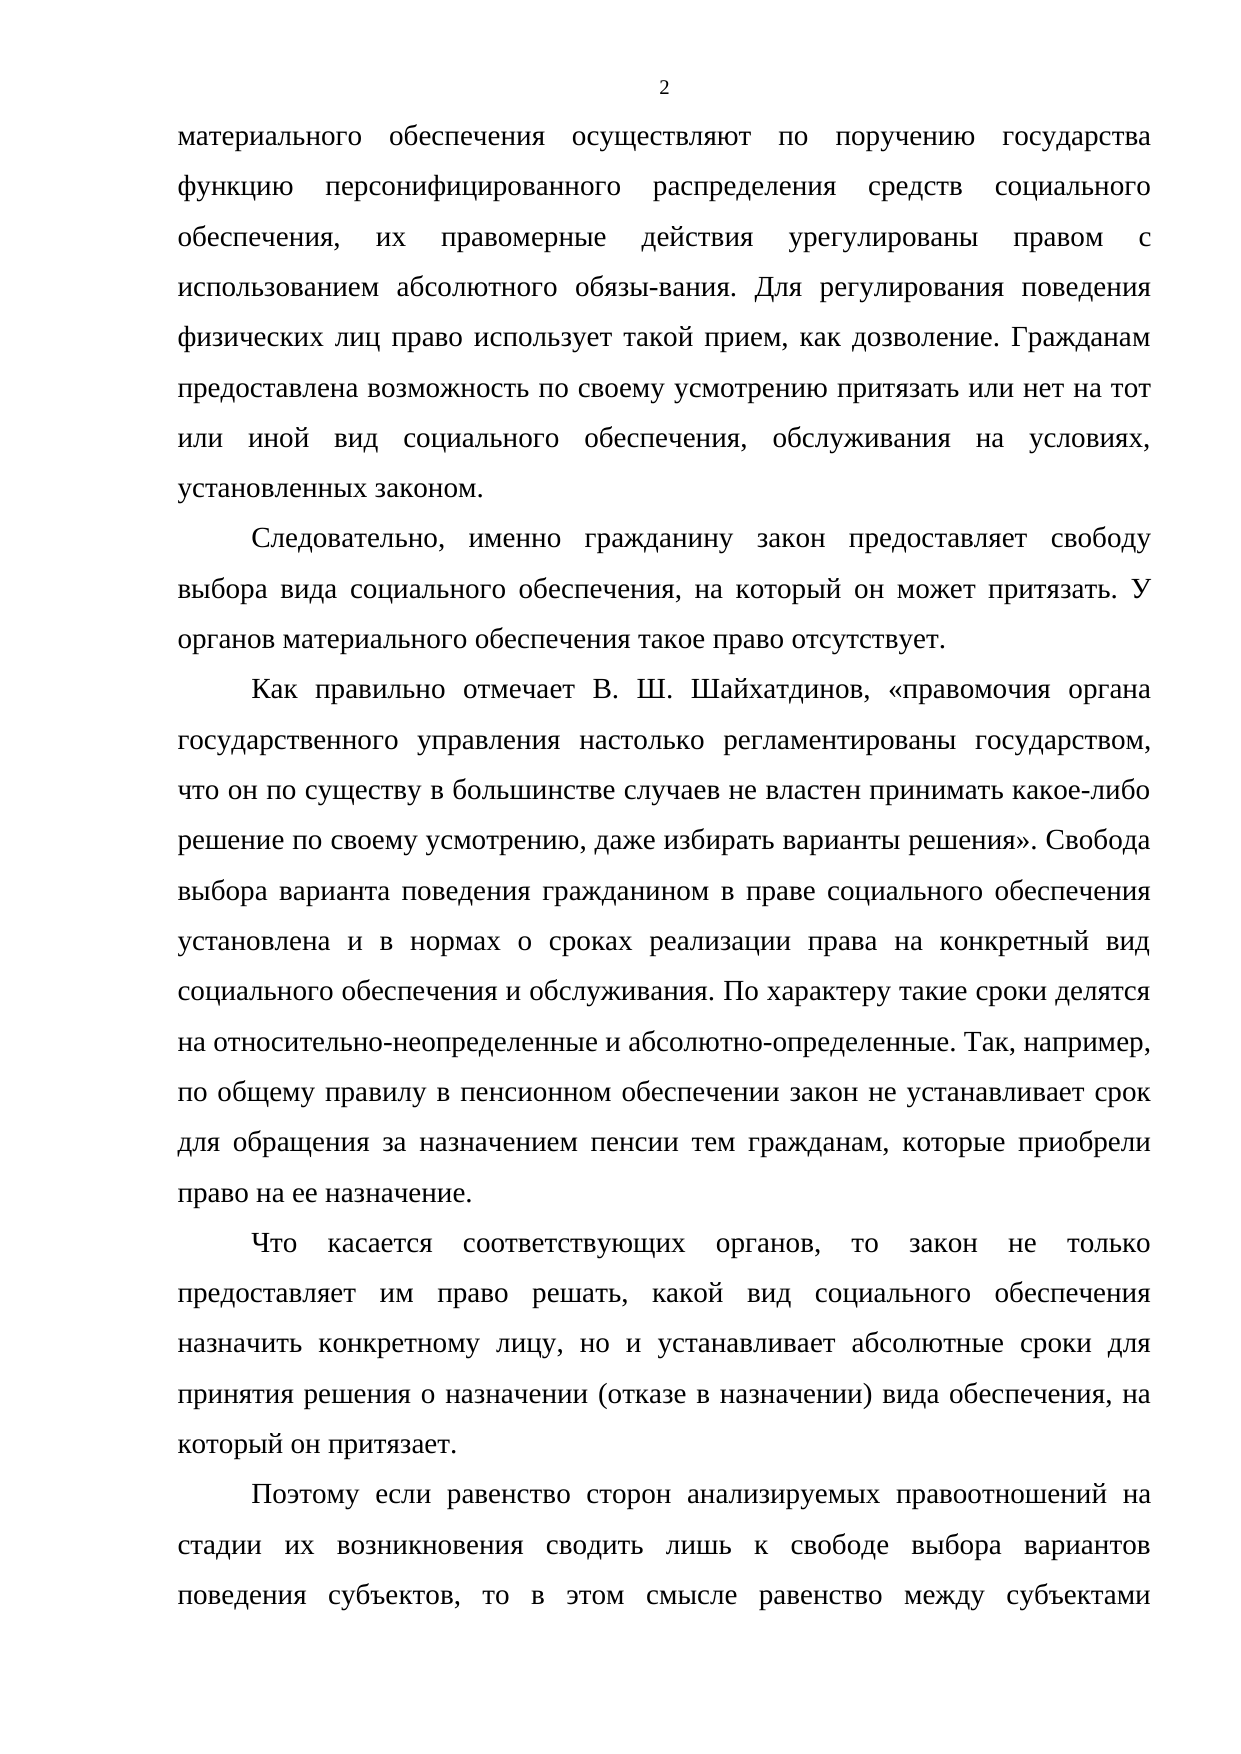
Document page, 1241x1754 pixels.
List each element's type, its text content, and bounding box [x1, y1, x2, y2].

text Как правильно отмечает В. Ш. Шайхатдинов, «правомочия органа государственного управления настолько регламентированы государством, что он по существу в большинстве случаев не властен принимать какое-либо решение по своему усмотрению, даже избирать варианты решения». Свобода выбора варианта поведения гражданином в праве социального обеспечения установлена и в нормах о сроках реализации права на конкретный вид социального обеспечения и обслуживания. По характеру такие сроки делятся на относительно-неопределенные и абсолютно-определенные. Так, например, по общему правилу в пенсионном обеспечении закон не устанавливает срок для обращения за назначением пенсии тем гражданам, которые приобрели право на ее назначение. [177, 672, 1152, 1208]
text Следовательно, именно гражданину закон предоставляет свободу выбора вида социального обеспечения, на который он может притязать. У органов материального обеспечения такое право отсутствует. [177, 521, 1152, 655]
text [177, 118, 1152, 504]
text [177, 1477, 1152, 1611]
text Что касается соответствующих органов, то закон не только предоставляет им право решать, какой вид социального обеспечения назначить конкретному лицу, но и устанавливает абсолютные сроки для принятия решения о назначении (отказе в назначении) вида обеспечения, на который он притязает. [177, 1225, 1152, 1460]
